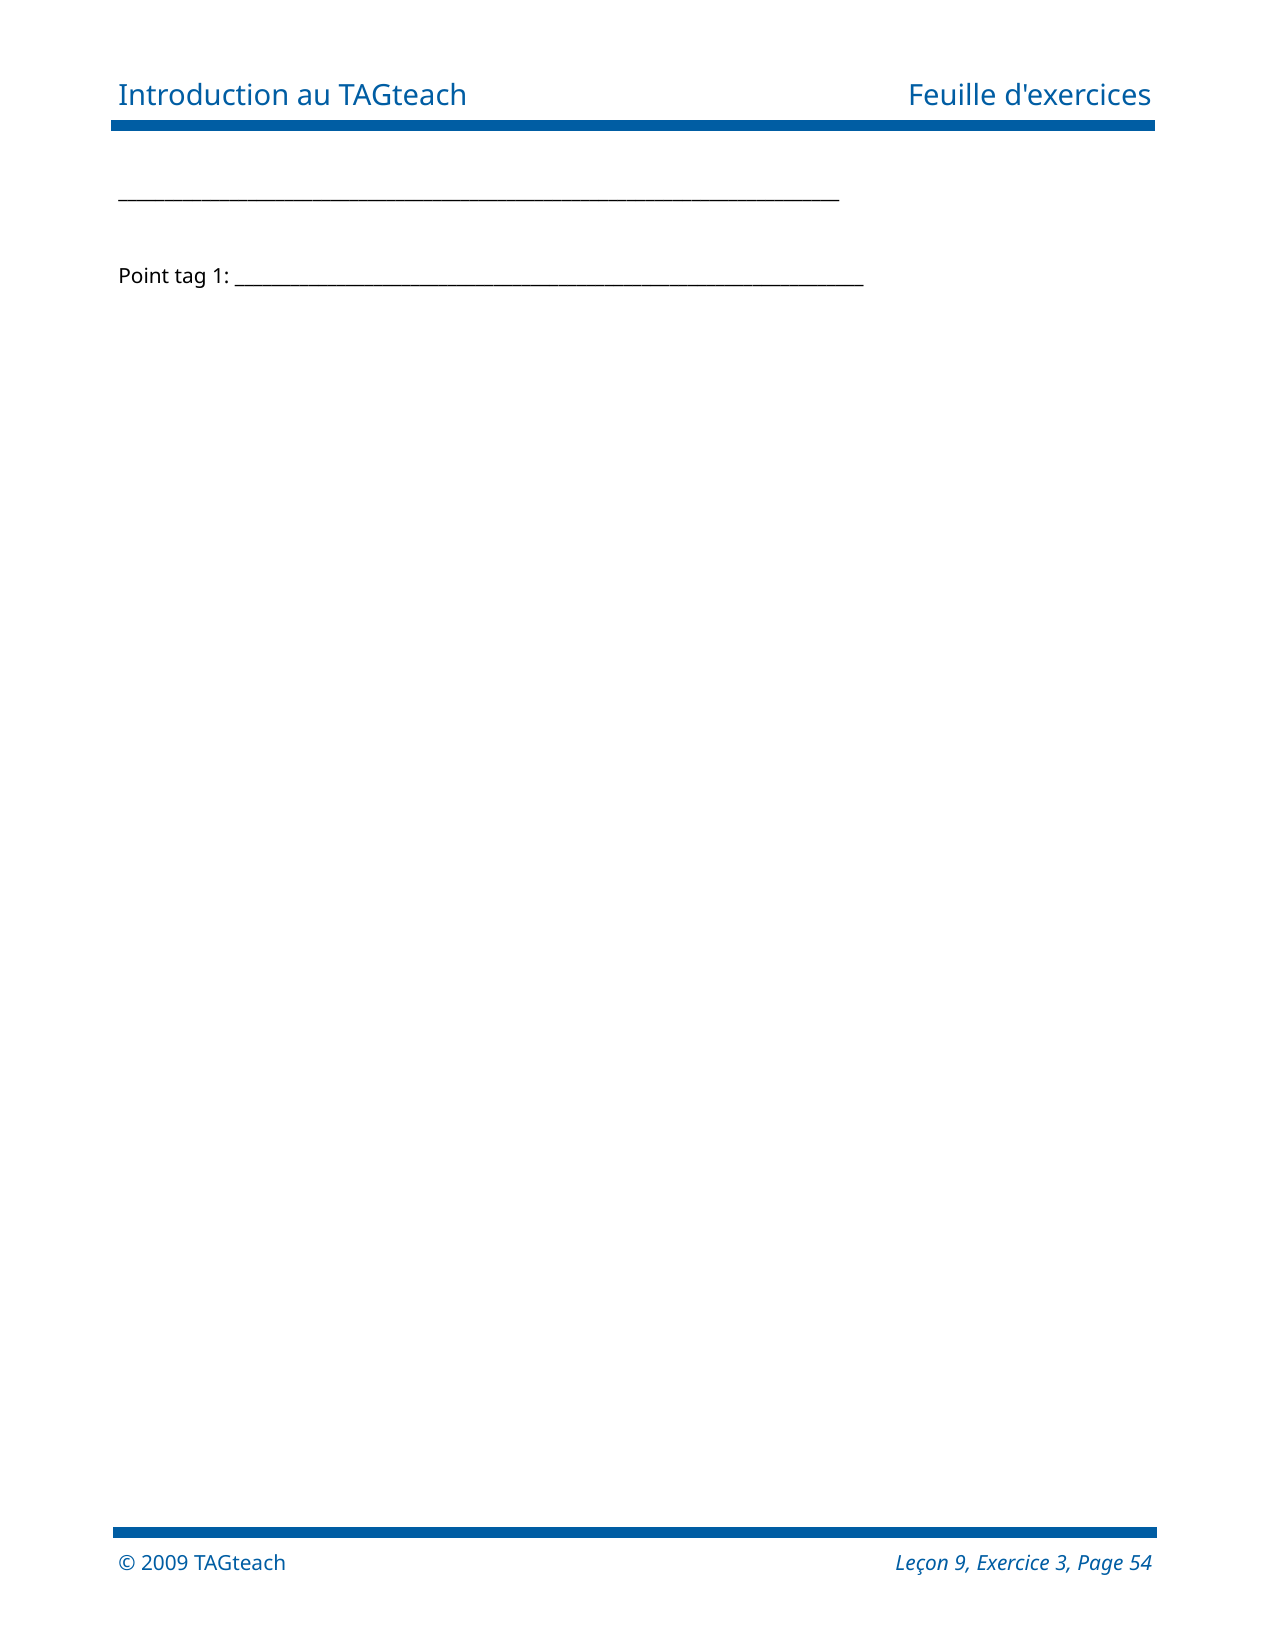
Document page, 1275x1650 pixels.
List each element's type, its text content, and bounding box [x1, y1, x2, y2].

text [118, 176, 1157, 204]
text Point tag 1: ____________________________________________________________________ [118, 261, 1157, 290]
